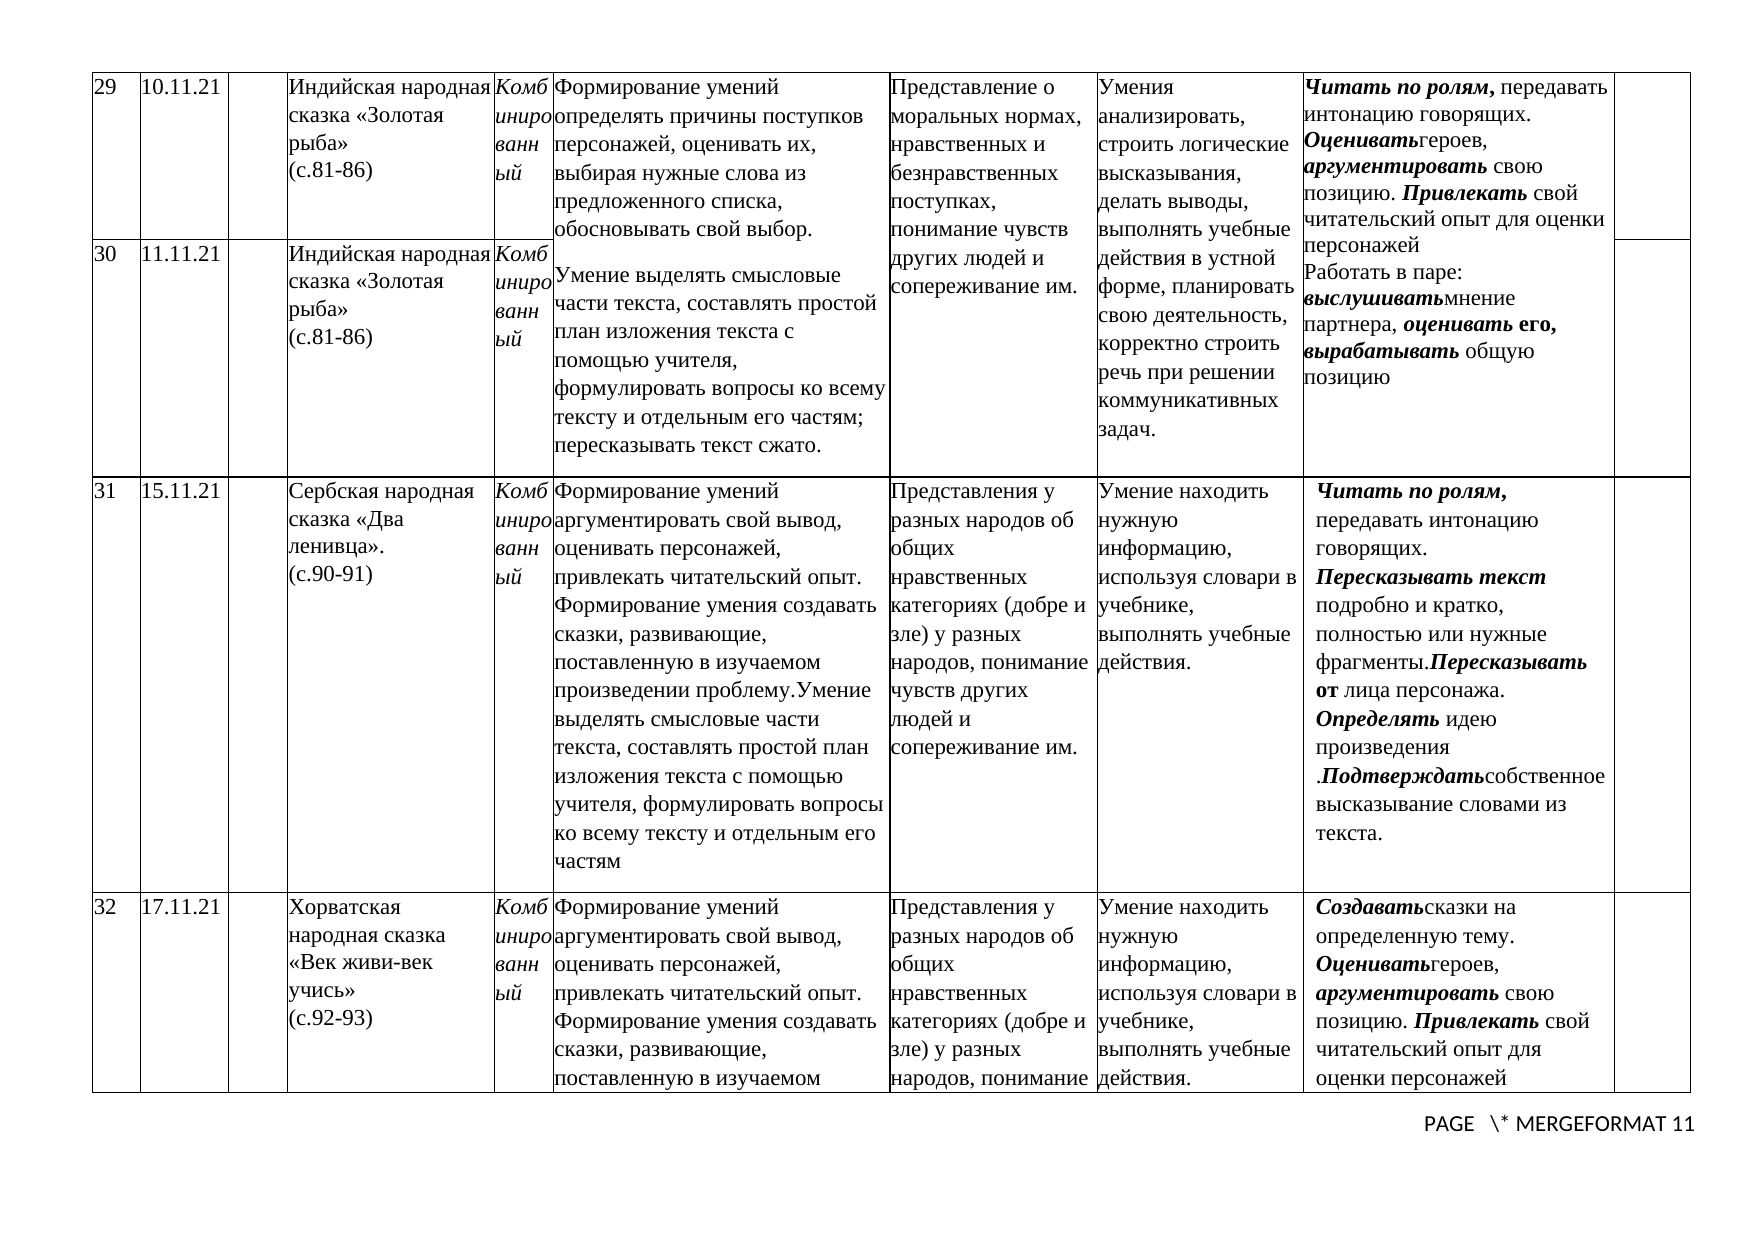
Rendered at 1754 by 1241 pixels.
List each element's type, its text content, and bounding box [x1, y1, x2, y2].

table_cell [229, 240, 287, 476]
table_cell Формирование умений определять причины поступков персонажей, оценивать их, выбирая нужные слова из предложенного списка, обосновывать свой выбор. Умение выделять смысловые части текста, составлять простой план изложения текста с помощью учителя, формулировать вопросы ко всему тексту и отдельным его частям; пересказывать текст сжато. [554, 73, 889, 476]
table_cell [1615, 240, 1690, 476]
table_cell Представление о моральных нормах, нравственных и безнравственных поступках, понимание чувств других людей и сопереживание им. [891, 73, 1097, 476]
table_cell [1304, 893, 1614, 1092]
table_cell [1098, 893, 1303, 1092]
table_cell [1615, 478, 1690, 892]
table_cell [891, 893, 1097, 1092]
table_cell 11.11.21 [141, 240, 228, 476]
table_cell 15.11.21 [141, 478, 228, 892]
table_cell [288, 893, 494, 1092]
table_cell [229, 73, 287, 239]
table_cell 17.11.21 [141, 893, 228, 1092]
table_cell 32 [93, 893, 140, 1092]
table_cell Комбиниро ванный [495, 893, 553, 1092]
table_cell 10.11.21 [141, 73, 228, 239]
table_cell Индийская народная сказка «Золотая рыба» (с.81-86) [288, 240, 494, 476]
table_cell 30 [93, 240, 140, 476]
table_cell 29 [93, 73, 140, 239]
table_cell Представления у разных народов об общих нравственных категориях (добре и зле) у разных народов, понимание чувств других людей и сопереживание им. [891, 478, 1097, 892]
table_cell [554, 893, 889, 1092]
table_cell [1615, 893, 1690, 1092]
table_cell Сербская народная сказка «Два ленивца». (с.90-91) [288, 478, 494, 892]
table_cell Индийская народная сказка «Золотая рыба» (с.81-86) [288, 73, 494, 239]
table_cell Комбиниро ванный [495, 73, 553, 239]
table_cell Читать по ролям, передавать интонацию говорящих. Пересказывать текст подробно и кратко, полностью или нужные фрагменты.Пересказывать от лица персонажа. Определять идею произведения.Подтверждатьсобственное высказывание словами из текста. [1304, 478, 1614, 892]
table_cell Умения анализировать, строить логические высказывания, делать выводы, выполнять учебные действия в устной форме, планировать свою деятельность, корректно строить речь при решении коммуникативных задач. [1098, 73, 1303, 476]
table_cell 31 [93, 478, 140, 892]
table_cell Читать по ролям, передавать интонацию говорящих. Оцениватьгероев, аргументировать свою позицию. Привлекать свой читательский опыт для оценки персонажей Работать в паре: выслушиватьмнение партнера, оценивать его, вырабатывать общую позицию [1304, 73, 1614, 476]
table_cell [1615, 73, 1690, 239]
table_cell [229, 893, 287, 1092]
table_cell Комбиниро ванный [495, 478, 553, 892]
table_cell Комбиниро ванный [495, 240, 553, 476]
table_cell [229, 478, 287, 892]
table_cell Умение находить нужную информацию, используя словари в учебнике, выполнять учебные действия. [1098, 478, 1303, 892]
table_cell Формирование умений аргументировать свой вывод, оценивать персонажей, привлекать читательский опыт. Формирование умения создавать сказки, развивающие, поставленную в изучаемом произведении проблему.Умение выделять смысловые части текста, составлять простой план изложения текста с помощью учителя, формулировать вопросы ко всему тексту и отдельным его частям [554, 478, 889, 892]
